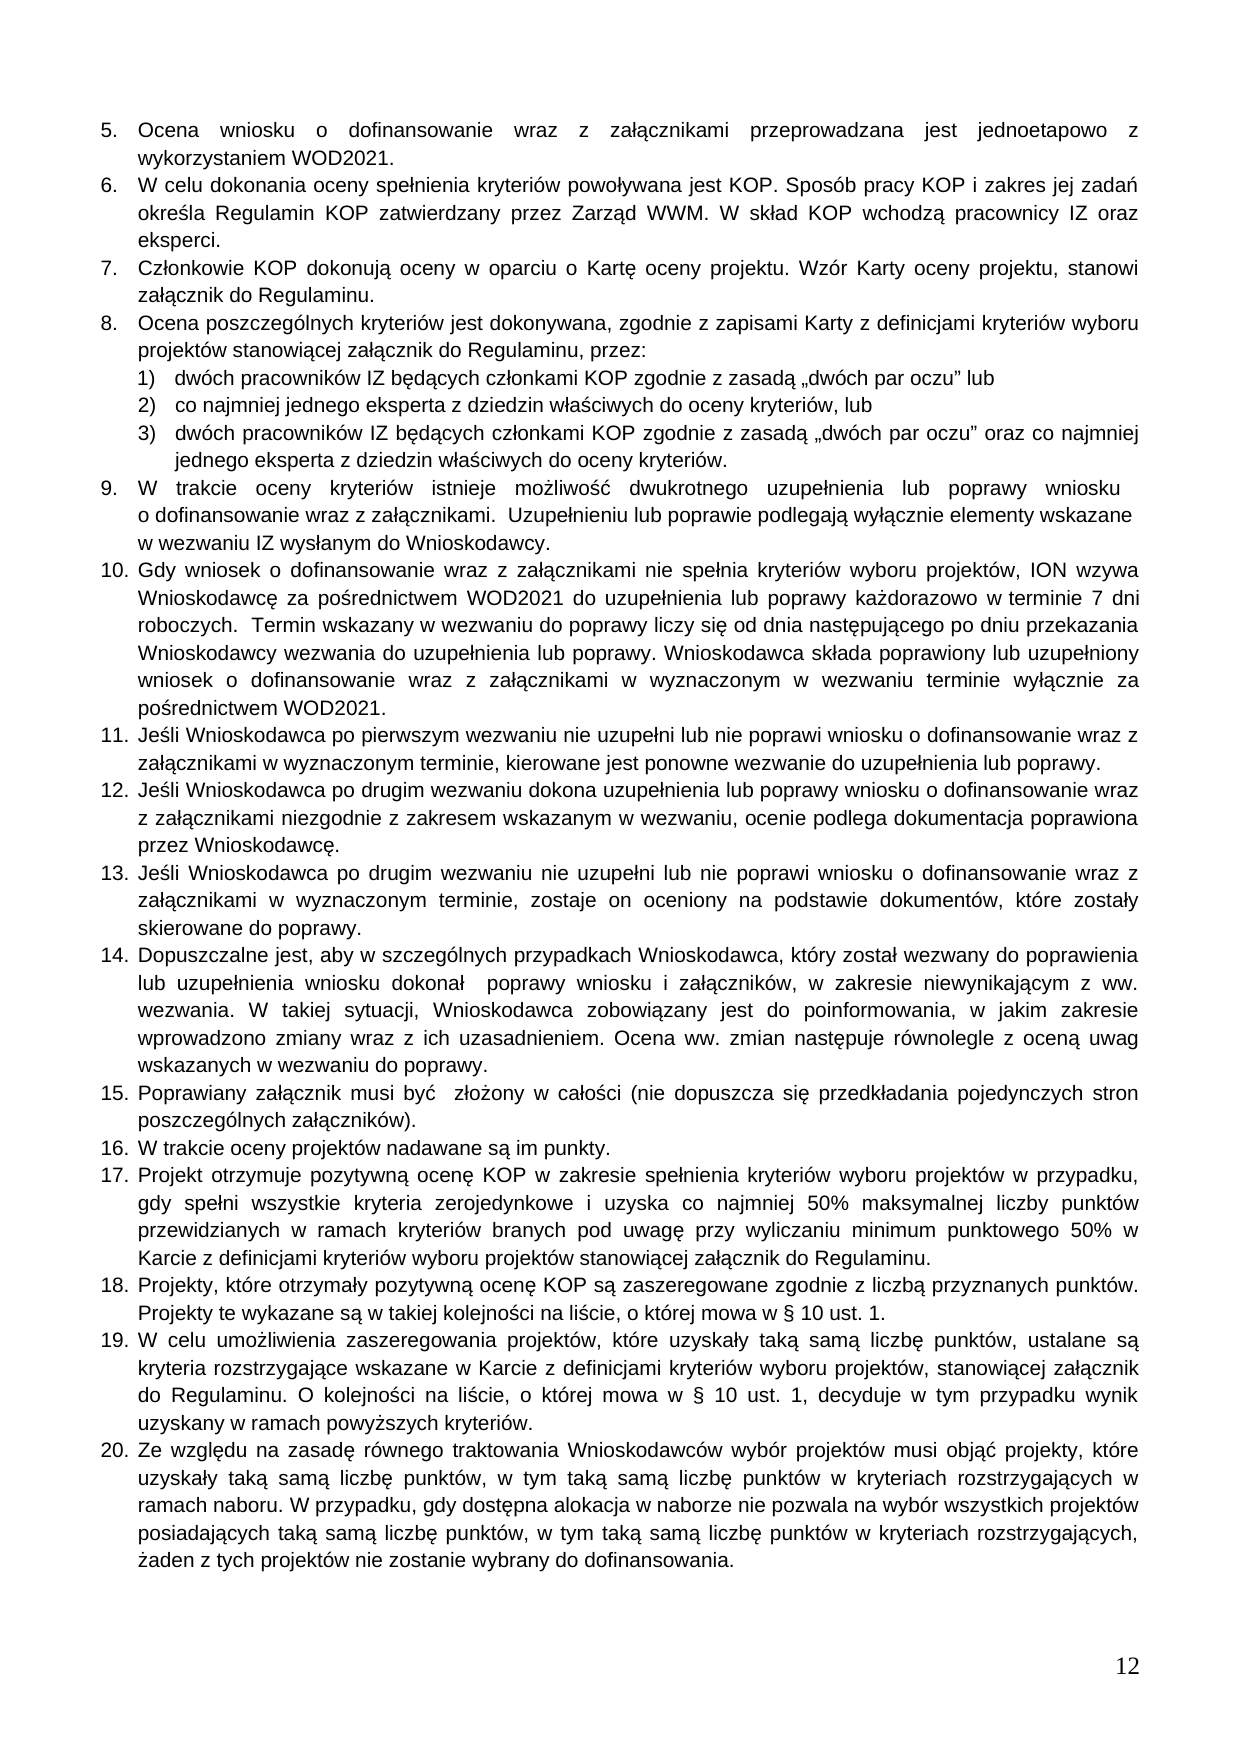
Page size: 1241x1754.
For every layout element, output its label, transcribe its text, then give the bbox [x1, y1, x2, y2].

list Jeśli Wnioskodawca po drugim wezwaniu dokona uzupełnienia lub poprawy wniosku o dofinansowanie wraz z załącznikami niezgodnie z zakresem wskazanym w wezwaniu, ocenie podlega dokumentacja poprawiona przez Wnioskodawcę. [100, 778, 1140, 857]
list Gdy wniosek o dofinansowanie wraz z załącznikami nie spełnia kryteriów wyboru projektów, ION wzywa Wnioskodawcę za pośrednictwem WOD2021 do uzupełnienia lub poprawy każdorazowo w terminie 7 dni roboczych. Termin wskazany w wezwaniu do poprawy liczy się od dnia następującego po dniu przekazania Wnioskodawcy wezwania do uzupełnienia lub poprawy. Wnioskodawca składa poprawiony lub uzupełniony wniosek o dofinansowanie wraz z załącznikami w wyznaczonym w wezwaniu terminie wyłącznie za pośrednictwem WOD2021. [100, 558, 1140, 719]
list Ze względu na zasadę równego traktowania Wnioskodawców wybór projektów musi objąć projekty, które uzyskały taką samą liczbę punktów, w tym taką samą liczbę punktów w kryteriach rozstrzygających w ramach naboru. W przypadku, gdy dostępna alokacja w naborze nie pozwala na wybór wszystkich projektów posiadających taką samą liczbę punktów, w tym taką samą liczbę punktów w kryteriach rozstrzygających, żaden z tych projektów nie zostanie wybrany do dofinansowania. [100, 1438, 1140, 1572]
list Projekty, które otrzymały pozytywną ocenę KOP są zaszeregowane zgodnie z liczbą przyznanych punktów. Projekty te wykazane są w takiej kolejności na liście, o której mowa w § 10 ust. 1. [100, 1273, 1140, 1324]
list Jeśli Wnioskodawca po drugim wezwaniu nie uzupełni lub nie poprawi wniosku o dofinansowanie wraz z załącznikami w wyznaczonym terminie, zostaje on oceniony na podstawie dokumentów, które zostały skierowane do poprawy. [100, 861, 1140, 939]
list Poprawiany załącznik musi być złożony w całości (nie dopuszcza się przedkładania pojedynczych stron poszczególnych załączników). [100, 1081, 1140, 1132]
list Ocena poszczególnych kryteriów jest dokonywana, zgodnie z zapisami Karty z definicjami kryteriów wyboru projektów stanowiącej załącznik do Regulaminu, przez: [100, 311, 1140, 362]
list W trakcie oceny projektów nadawane są im punkty. [100, 1136, 1140, 1159]
list W celu dokonania oceny spełnienia kryteriów powoływana jest KOP. Sposób pracy KOP i zakres jej zadań określa Regulamin KOP zatwierdzany przez Zarząd WWM. W skład KOP wchodzą pracownicy IZ oraz eksperci. [100, 173, 1140, 252]
list co najmniej jednego eksperta z dziedzin właściwych do oceny kryteriów, lub [138, 393, 1140, 417]
list dwóch pracowników IZ będących członkami KOP zgodnie z zasadą „dwóch par oczu” oraz co najmniej jednego eksperta z dziedzin właściwych do oceny kryteriów. [138, 421, 1140, 472]
list Projekt otrzymuje pozytywną ocenę KOP w zakresie spełnienia kryteriów wyboru projektów w przypadku, gdy spełni wszystkie kryteria zerojedynkowe i uzyska co najmniej 50% maksymalnej liczby punktów przewidzianych w ramach kryteriów branych pod uwagę przy wyliczaniu minimum punktowego 50% w Karcie z definicjami kryteriów wyboru projektów stanowiącej załącznik do Regulaminu. [100, 1163, 1140, 1269]
list Członkowie KOP dokonują oceny w oparciu o Kartę oceny projektu. Wzór Karty oceny projektu, stanowi załącznik do Regulaminu. [100, 256, 1140, 307]
list Dopuszczalne jest, aby w szczególnych przypadkach Wnioskodawca, który został wezwany do poprawienia lub uzupełnienia wniosku dokonał poprawy wniosku i załączników, w zakresie niewynikającym z ww. wezwania. W takiej sytuacji, Wnioskodawca zobowiązany jest do poinformowania, w jakim zakresie wprowadzono zmiany wraz z ich uzasadnieniem. Ocena ww. zmian następuje równolegle z oceną uwag wskazanych w wezwaniu do poprawy. [100, 943, 1140, 1077]
list W trakcie oceny kryteriów istnieje możliwość dwukrotnego uzupełnienia lub poprawy wniosku o dofinansowanie wraz z załącznikami. Uzupełnieniu lub poprawie podlegają wyłącznie elementy wskazane w wezwaniu IZ wysłanym do Wnioskodawcy. [100, 476, 1140, 554]
list W celu umożliwienia zaszeregowania projektów, które uzyskały taką samą liczbę punktów, ustalane są kryteria rozstrzygające wskazane w Karcie z definicjami kryteriów wyboru projektów, stanowiącej załącznik do Regulaminu. O kolejności na liście, o której mowa w § 10 ust. 1, decyduje w tym przypadku wynik uzyskany w ramach powyższych kryteriów. [100, 1328, 1140, 1434]
list Ocena wniosku o dofinansowanie wraz z załącznikami przeprowadzana jest jednoetapowo z wykorzystaniem WOD2021. [100, 118, 1140, 169]
list Jeśli Wnioskodawca po pierwszym wezwaniu nie uzupełni lub nie poprawi wniosku o dofinansowanie wraz z załącznikami w wyznaczonym terminie, kierowane jest ponowne wezwanie do uzupełnienia lub poprawy. [100, 723, 1140, 774]
list dwóch pracowników IZ będących członkami KOP zgodnie z zasadą „dwóch par oczu” lub [137, 366, 1140, 389]
